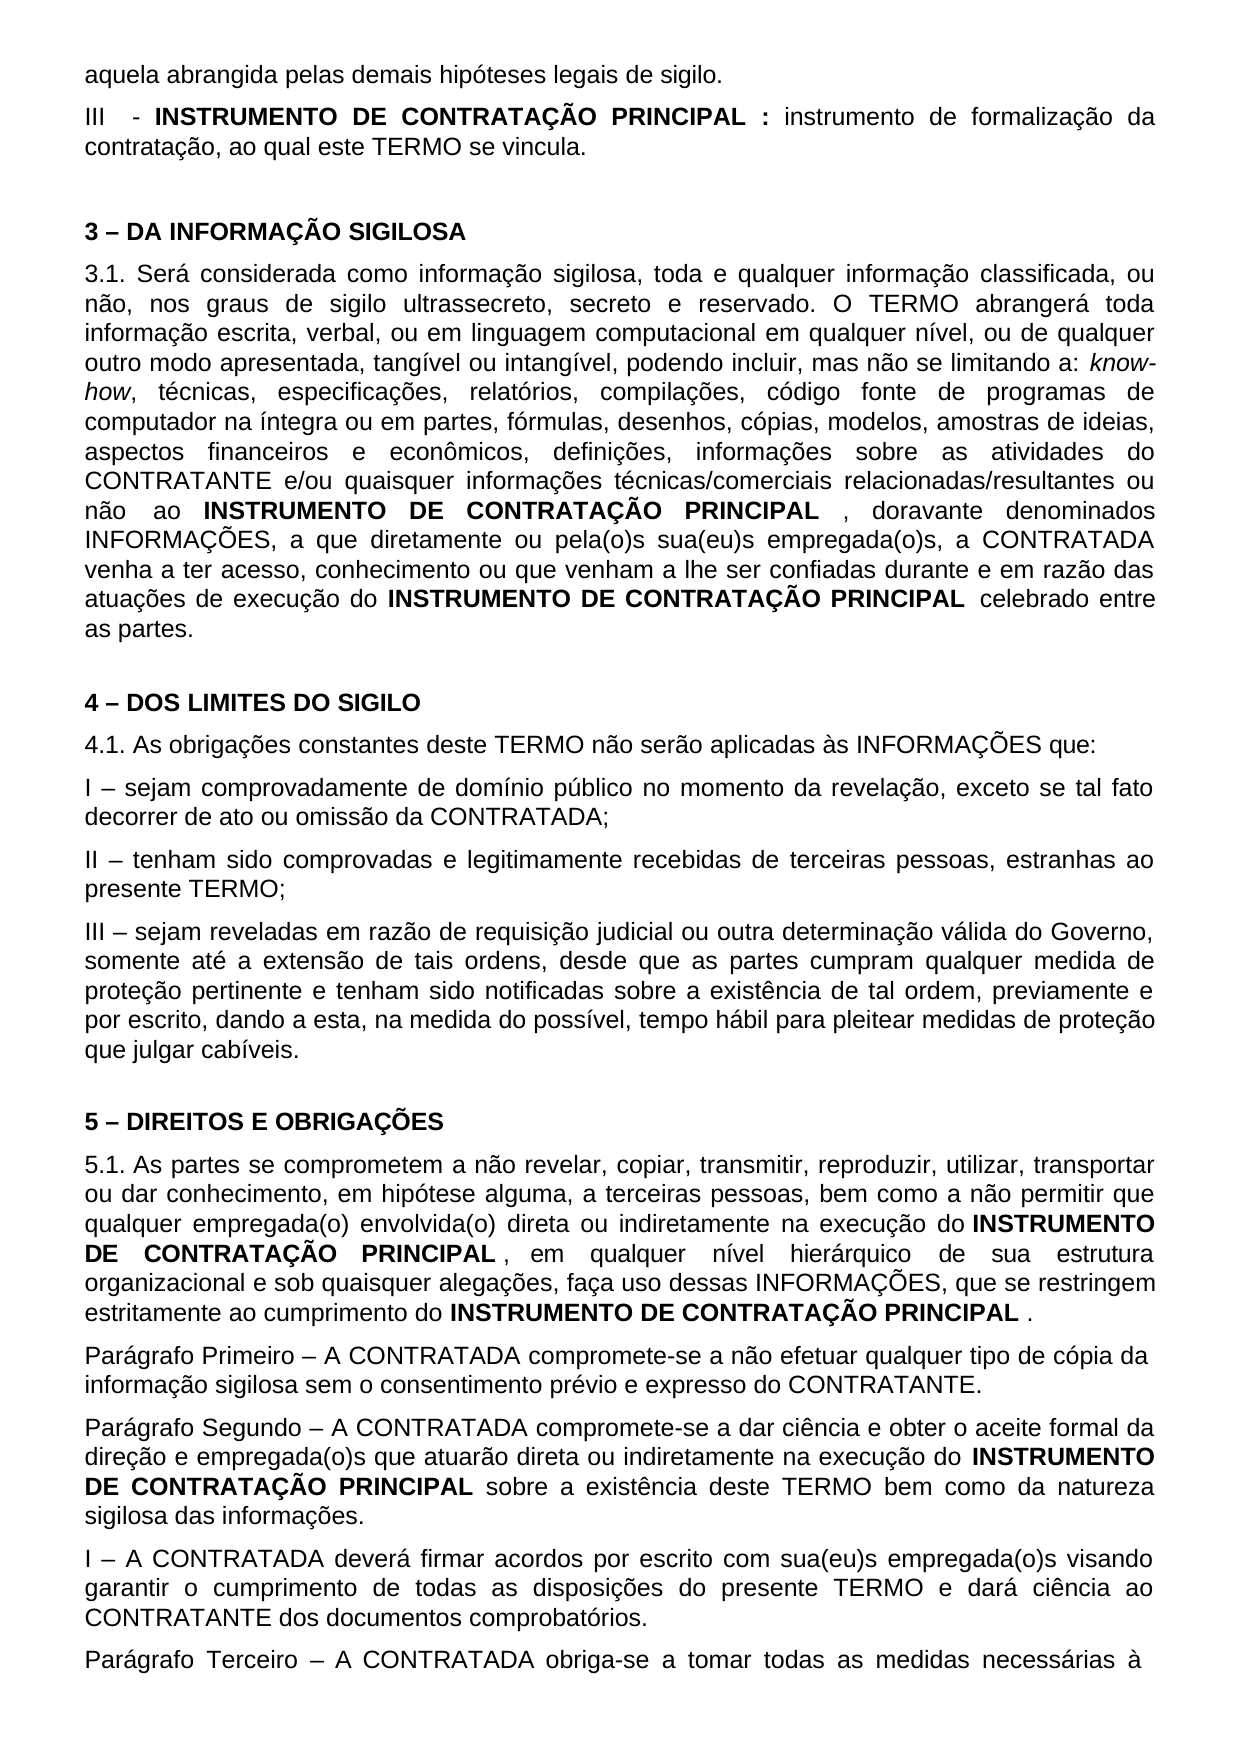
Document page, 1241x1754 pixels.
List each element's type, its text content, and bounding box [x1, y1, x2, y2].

subtitle – DIREITOS E OBRIGAÇÕES [84, 1107, 1184, 1136]
text Parágrafo Terceiro – A CONTRATADA obriga-se a tomar todas as medidas necessárias à [84, 1645, 1184, 1674]
list – sejam comprovadamente de domínio público no momento da revelação, exceto se tal fato decorrer de ato ou omissão da CONTRATADA; [84, 773, 1156, 831]
list As partes se comprometem a não revelar, copiar, transmitir, reproduzir, utilizar, transportar ou dar conhecimento, em hipótese alguma, a terceiras pessoas, bem como a não permitir que qualquer empregada(o) envolvida(o) direta ou indiretamente na execução do INSTRUMENTO DE CONTRATAÇÃO PRINCIPAL , em qualquer nível hierárquico de sua estrutura organizacional e sob quaisquer alegações, faça uso dessas INFORMAÇÕES, que se restringem estritamente ao cumprimento do INSTRUMENTO DE CONTRATAÇÃO PRINCIPAL . [84, 1150, 1156, 1327]
list - INSTRUMENTO DE CONTRATAÇÃO PRINCIPAL : instrumento de formalização da contratação, ao qual este TERMO se vincula. [84, 102, 1156, 161]
text Parágrafo Segundo – A CONTRATADA compromete-se a dar ciência e obter o aceite formal da direção e empregada(o)s que atuarão direta ou indiretamente na execução do INSTRUMENTO DE CONTRATAÇÃO PRINCIPAL sobre a existência deste TERMO bem como da natureza sigilosa das informações. [84, 1412, 1155, 1530]
list Será considerada como informação sigilosa, toda e qualquer informação classificada, ou não, nos graus de sigilo ultrassecreto, secreto e reservado. O TERMO abrangerá toda informação escrita, verbal, ou em linguagem computacional em qualquer nível, ou de qualquer outro modo apresentada, tangível ou intangível, podendo incluir, mas não se limitando a: know- how, técnicas, especificações, relatórios, compilações, código fonte de programas de computador na íntegra ou em partes, fórmulas, desenhos, cópias, modelos, amostras de ideias, aspectos financeiros e econômicos, definições, informações sobre as atividades do CONTRATANTE e/ou quaisquer informações técnicas/comerciais relacionadas/resultantes ou não ao INSTRUMENTO DE CONTRATAÇÃO PRINCIPAL , doravante denominados INFORMAÇÕES, a que diretamente ou pela(o)s sua(eu)s empregada(o)s, a CONTRATADA venha a ter acesso, conhecimento ou que venham a lhe ser confiadas durante e em razão das atuações de execução do INSTRUMENTO DE CONTRATAÇÃO PRINCIPAL celebrado entre as partes. [84, 259, 1156, 643]
subtitle – DA INFORMAÇÃO SIGILOSA [84, 217, 1184, 245]
text I – A CONTRATADA deverá firmar acordos por escrito com sua(eu)s empregada(o)s visando garantir o cumprimento de todas as disposições do presente TERMO e dará ciência ao CONTRATANTE dos documentos comprobatórios. [84, 1544, 1155, 1632]
list – sejam reveladas em razão de requisição judicial ou outra determinação válida do Governo, somente até a extensão de tais ordens, desde que as partes cumpram qualquer medida de proteção pertinente e tenham sido notificadas sobre a existência de tal ordem, previamente e por escrito, dando a esta, na medida do possível, tempo hábil para pleitear medidas de proteção que julgar cabíveis. [84, 916, 1156, 1063]
list – tenham sido comprovadas e legitimamente recebidas de terceiras pessoas, estranhas ao presente TERMO; [84, 844, 1156, 903]
text aquela abrangida pelas demais hipóteses legais de sigilo. [84, 60, 1184, 88]
list As obrigações constantes deste TERMO não serão aplicadas às INFORMAÇÕES que: [84, 730, 1184, 759]
subtitle – DOS LIMITES DO SIGILO [84, 688, 1184, 716]
text Parágrafo Primeiro – A CONTRATADA compromete-se a não efetuar qualquer tipo de cópia da informação sigilosa sem o consentimento prévio e expresso do CONTRATANTE. [84, 1341, 1149, 1399]
